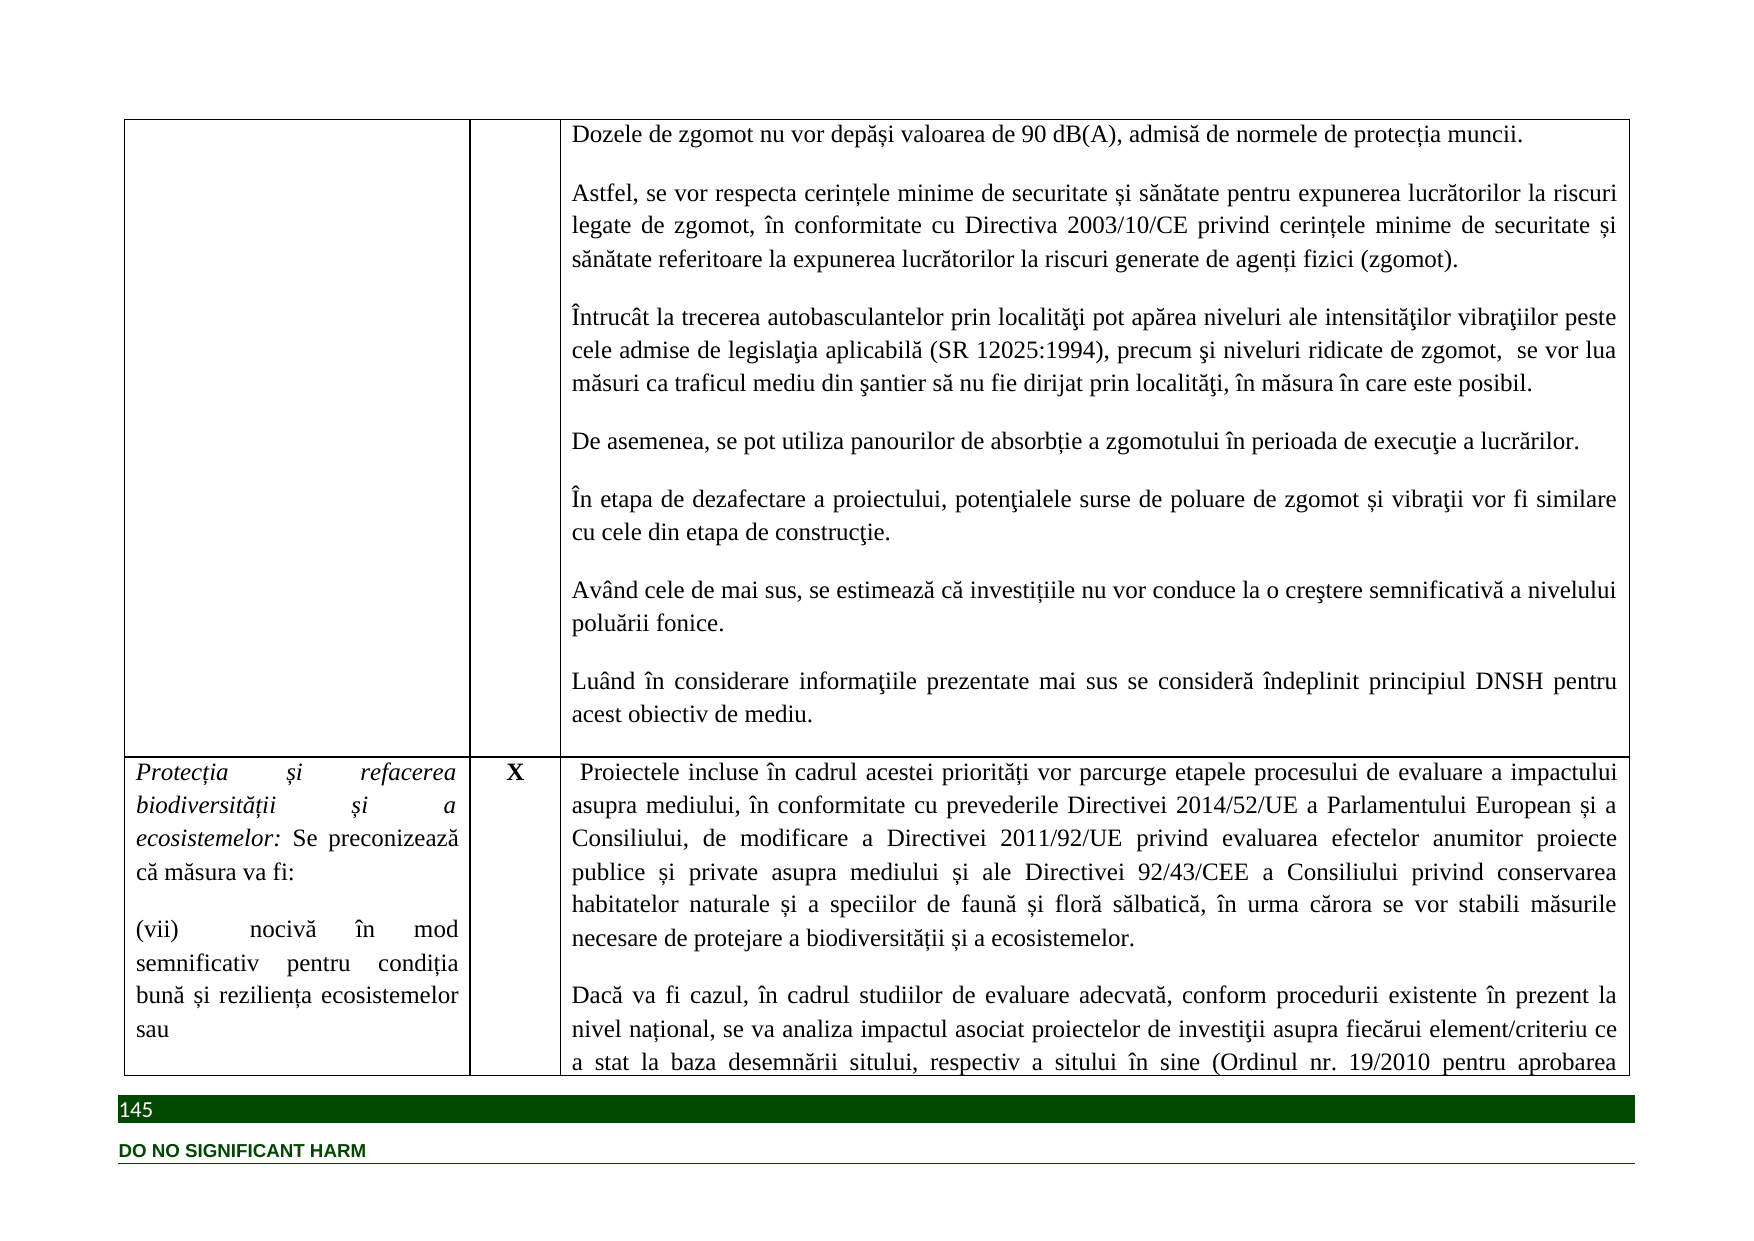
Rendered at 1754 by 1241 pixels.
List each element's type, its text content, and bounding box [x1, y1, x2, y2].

table_cell X [471, 120, 560, 756]
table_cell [561, 758, 1629, 1075]
table_cell X [471, 758, 560, 1075]
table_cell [125, 758, 469, 1075]
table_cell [125, 120, 469, 756]
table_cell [561, 120, 1629, 756]
